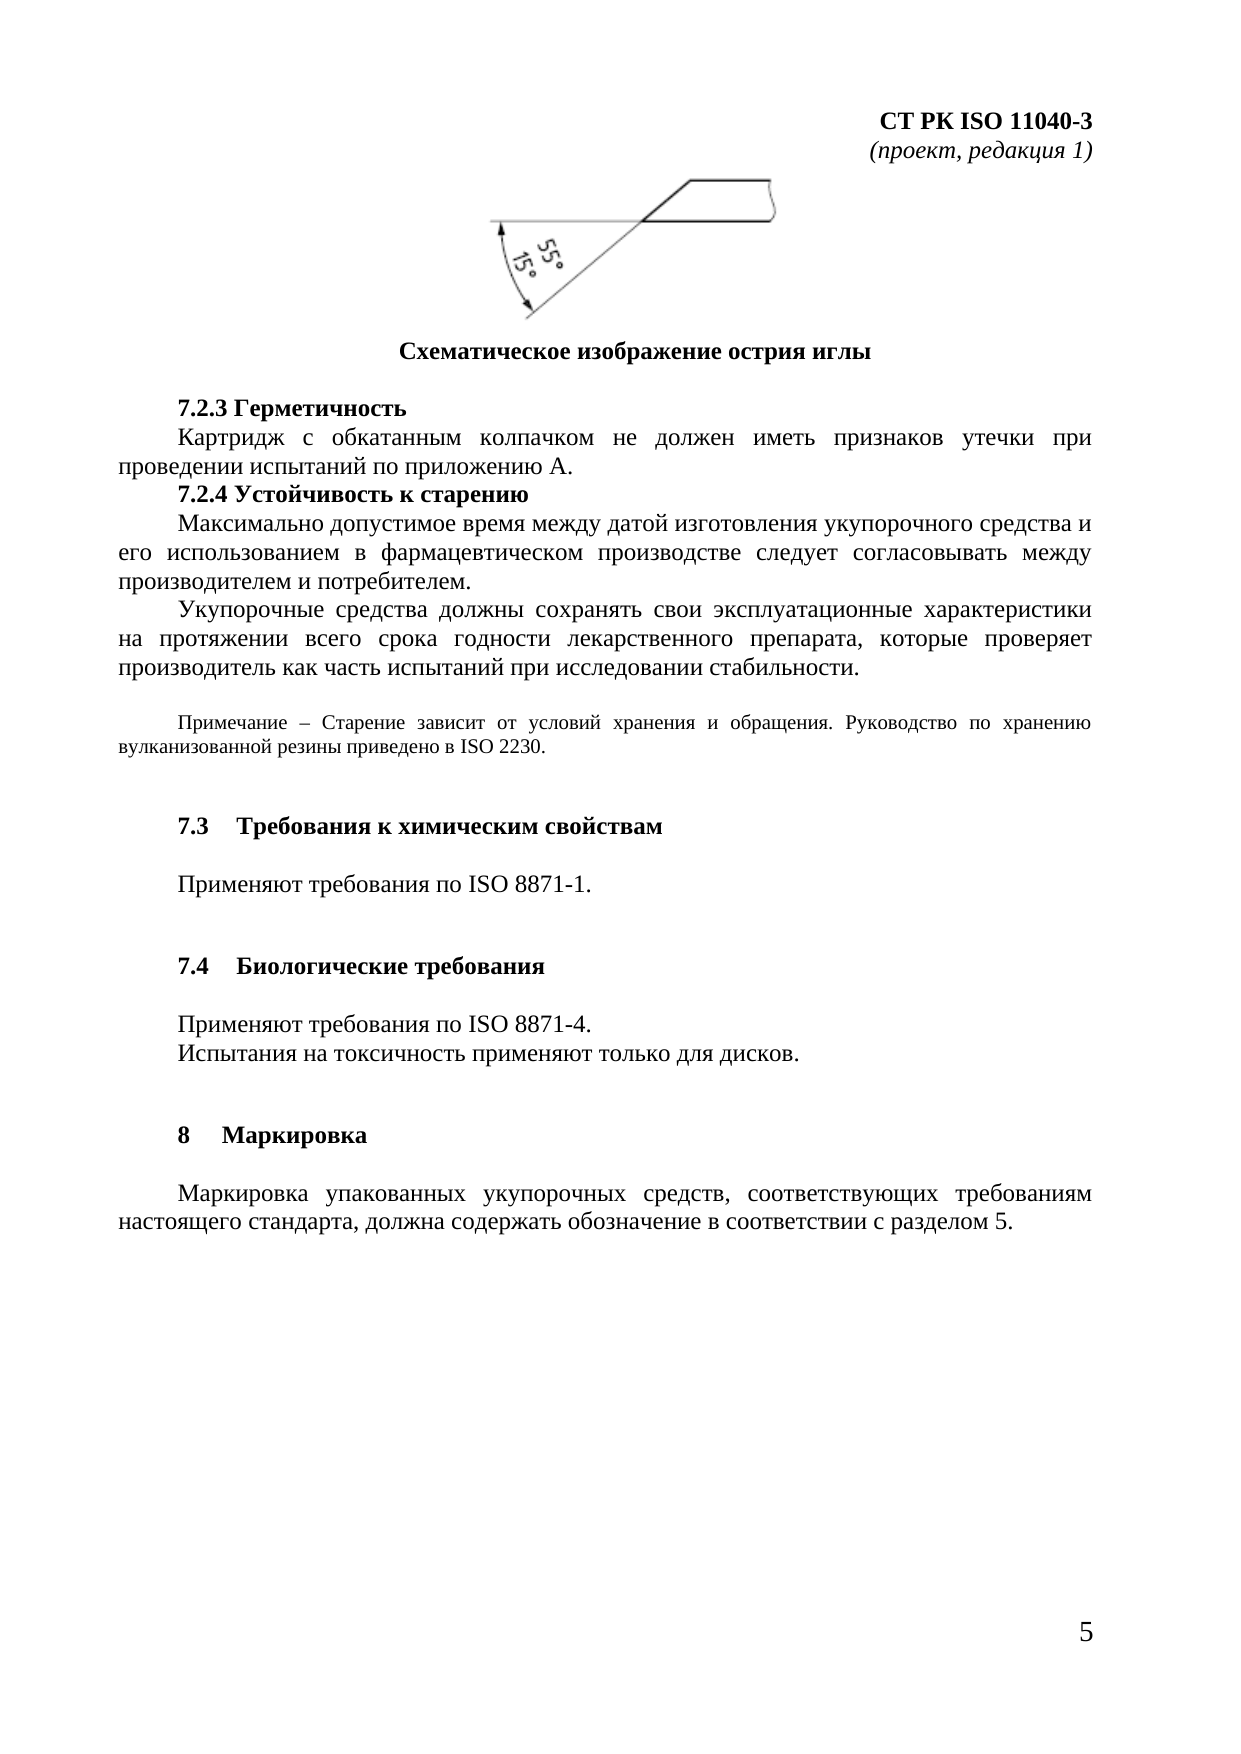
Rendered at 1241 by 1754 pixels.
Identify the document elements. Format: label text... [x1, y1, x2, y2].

text Картридж с обкатанным колпачком не должен иметь признаков утечки при проведении испытаний по приложению А. [118, 422, 1092, 479]
text Схематическое изображение острия иглы [118, 336, 1092, 364]
text Применяют требования по ISO 8871-4. [118, 1009, 1092, 1038]
text Максимально допустимое время между датой изготовления укупорочного средства и его использованием в фармацевтическом производстве следует согласовывать между производителем и потребителем. [118, 508, 1092, 594]
text 7.2.4 Устойчивость к старению [118, 479, 1092, 508]
picture [431, 163, 838, 336]
subtitle Биологические требования [177, 951, 1092, 980]
subtitle Требования к химическим свойствам [177, 811, 1092, 840]
text Укупорочные средства должны сохранять свои эксплуатационные характеристики на протяжении всего срока годности лекарственного препарата, которые проверяет производитель как часть испытаний при исследовании стабильности. [118, 594, 1092, 681]
text Применяют требования по ISO 8871-1. [118, 869, 1092, 898]
subtitle Маркировка [177, 1120, 1092, 1149]
text Испытания на токсичность применяют только для дисков. [118, 1038, 1092, 1066]
text 7.2.3 Герметичность [118, 393, 1092, 422]
text Примечание – Старение зависит от условий хранения и обращения. Руководство по хранению вулканизованной резины приведено в ISO 2230. [118, 709, 1092, 758]
text Маркировка упакованных укупорочных средств, соответствующих требованиям настоящего стандарта, должна содержать обозначение в соответствии с разделом 5. [118, 1178, 1092, 1235]
